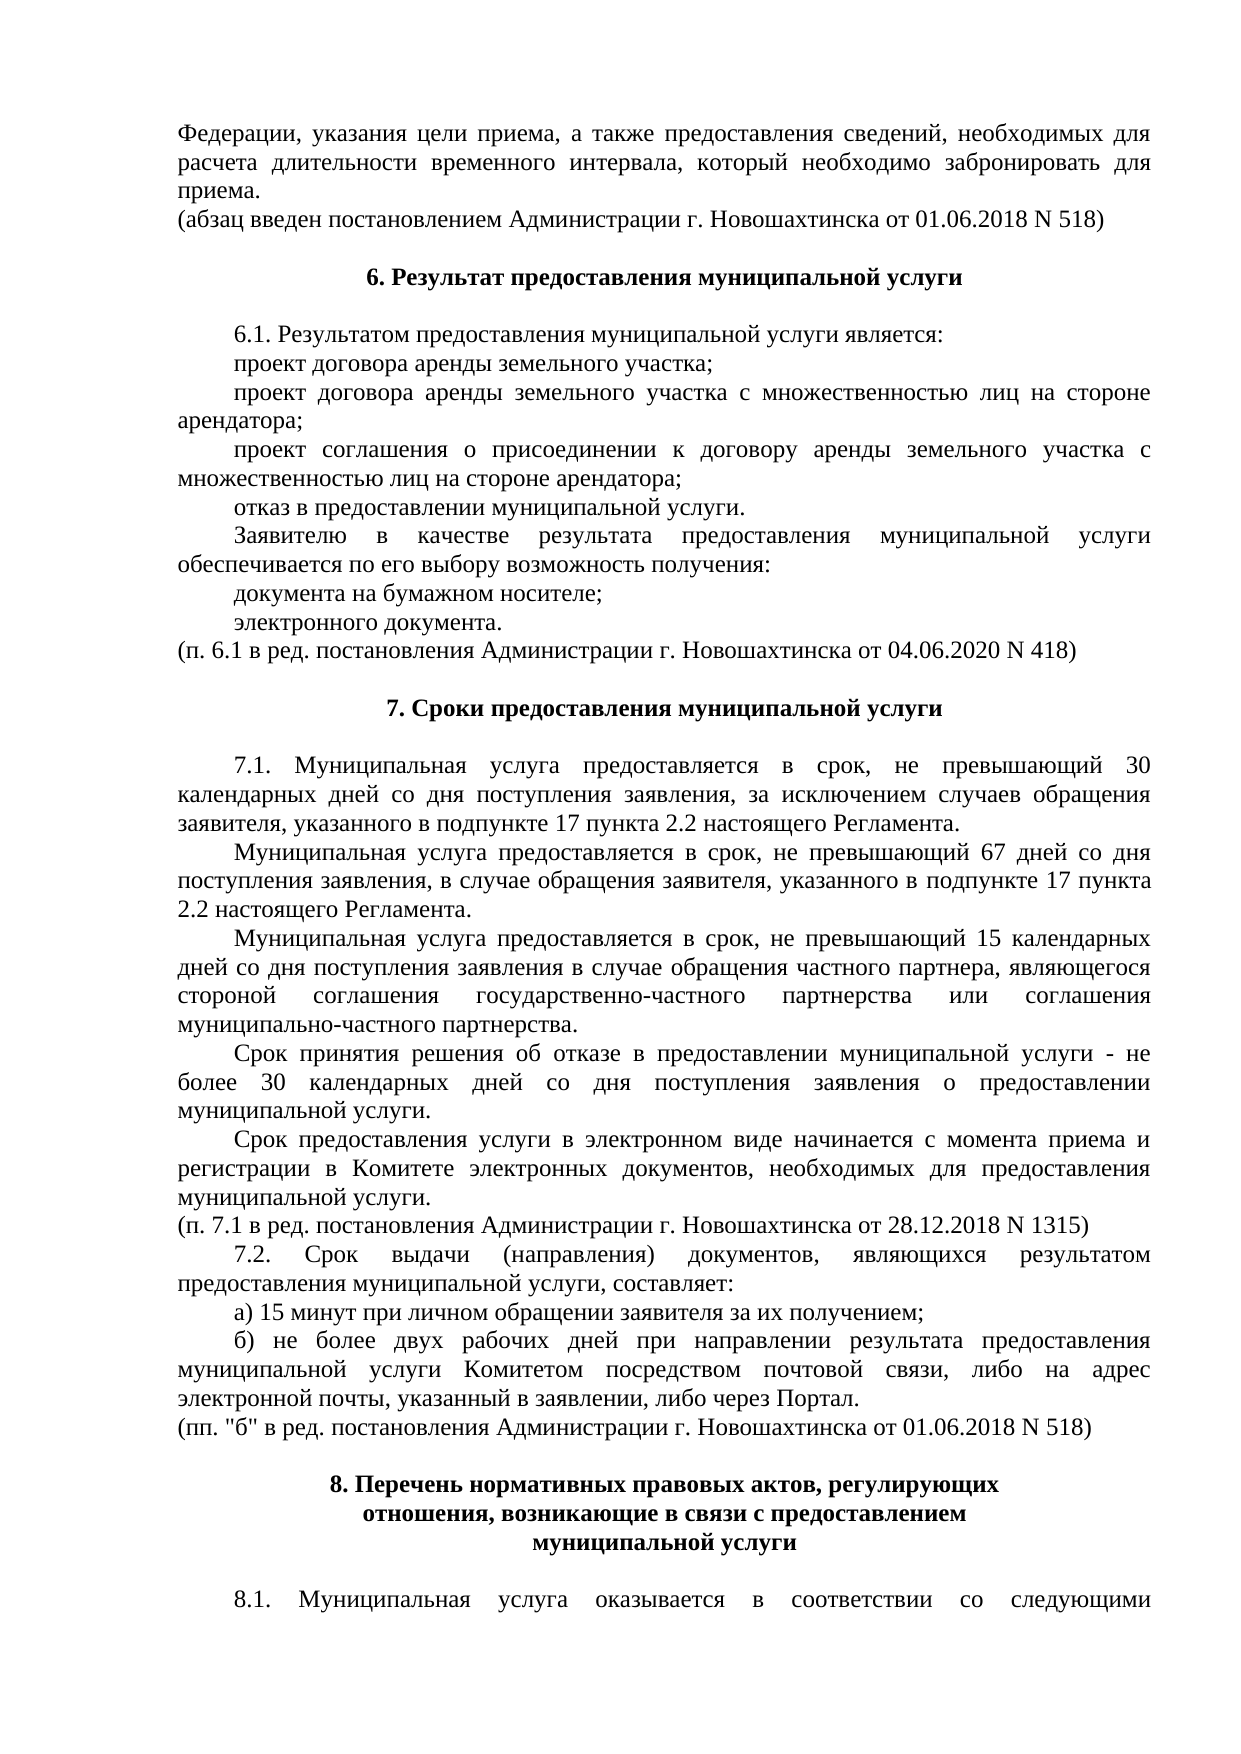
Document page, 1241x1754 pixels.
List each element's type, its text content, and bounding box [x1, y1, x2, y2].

text отказ в предоставлении муниципальной услуги. [177, 492, 1152, 521]
text документа на бумажном носителе; [177, 578, 1152, 607]
text (абзац введен постановлением Администрации г. Новошахтинска от 01.06.2018 N 518) [177, 204, 1152, 233]
text а) 15 минут при личном обращении заявителя за их получением; [177, 1297, 1152, 1326]
text электронного документа. [177, 607, 1152, 636]
text Муниципальная услуга предоставляется в срок, не превышающий 15 календарных дней со дня поступления заявления в случае обращения частного партнера, являющегося стороной соглашения государственно-частного партнерства или соглашения муниципально-частного партнерства. [177, 923, 1152, 1038]
text (пп. "б" в ред. постановления Администрации г. Новошахтинска от 01.06.2018 N 518) [177, 1412, 1152, 1441]
text проект договора аренды земельного участка с множественностью лиц на стороне арендатора; [177, 377, 1152, 434]
text Срок предоставления услуги в электронном виде начинается с момента приема и регистрации в Комитете электронных документов, необходимых для предоставления муниципальной услуги. [177, 1124, 1152, 1211]
text Муниципальная услуга предоставляется в срок, не превышающий 67 дней со дня поступления заявления, в случае обращения заявителя, указанного в подпункте 17 пункта 2.2 настоящего Регламента. [177, 837, 1152, 923]
text 6.1. Результатом предоставления муниципальной услуги является: [177, 319, 1152, 348]
text Заявителю в качестве результата предоставления муниципальной услуги обеспечивается по его выбору возможность получения: [177, 521, 1152, 578]
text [177, 118, 1152, 204]
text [177, 1584, 1152, 1613]
text проект соглашения о присоединении к договору аренды земельного участка с множественностью лиц на стороне арендатора; [177, 434, 1152, 492]
title 6. Результат предоставления муниципальной услуги [177, 262, 1152, 291]
title муниципальной услуги [177, 1527, 1152, 1556]
text Срок принятия решения об отказе в предоставлении муниципальной услуги - не более 30 календарных дней со дня поступления заявления о предоставлении муниципальной услуги. [177, 1038, 1152, 1124]
title 8. Перечень нормативных правовых актов, регулирующих [177, 1469, 1152, 1498]
text б) не более двух рабочих дней при направлении результата предоставления муниципальной услуги Комитетом посредством почтовой связи, либо на адрес электронной почты, указанный в заявлении, либо через Портал. [177, 1326, 1152, 1412]
text (п. 7.1 в ред. постановления Администрации г. Новошахтинска от 28.12.2018 N 1315) [177, 1211, 1152, 1239]
text 7.2. Срок выдачи (направления) документов, являющихся результатом предоставления муниципальной услуги, составляет: [177, 1239, 1152, 1297]
title 7. Сроки предоставления муниципальной услуги [177, 693, 1152, 722]
text 7.1. Муниципальная услуга предоставляется в срок, не превышающий 30 календарных дней со дня поступления заявления, за исключением случаев обращения заявителя, указанного в подпункте 17 пункта 2.2 настоящего Регламента. [177, 751, 1152, 837]
text (п. 6.1 в ред. постановления Администрации г. Новошахтинска от 04.06.2020 N 418) [177, 636, 1152, 664]
text проект договора аренды земельного участка; [177, 348, 1152, 377]
title отношения, возникающие в связи с предоставлением [177, 1498, 1152, 1527]
